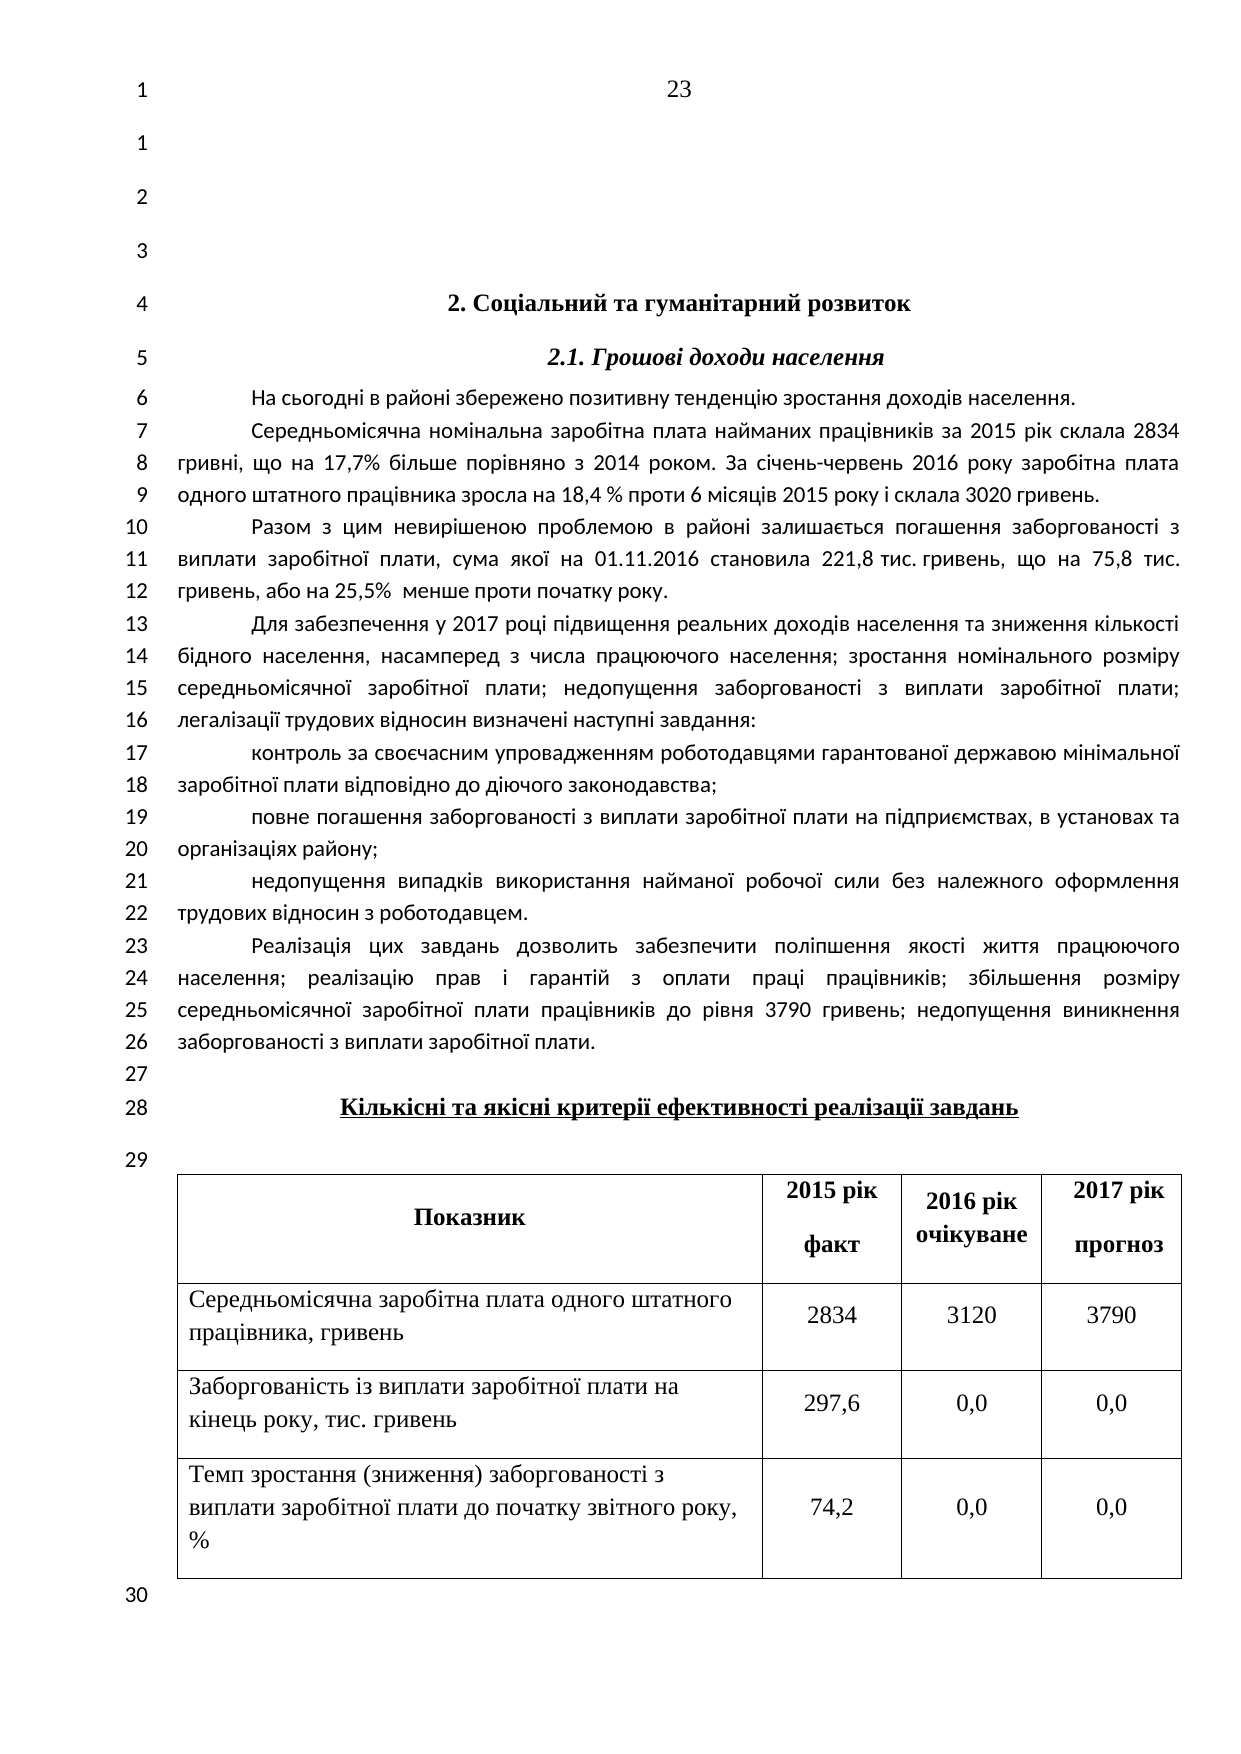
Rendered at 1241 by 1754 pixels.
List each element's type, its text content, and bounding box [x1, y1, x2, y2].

table_cell 0,0 [1042, 1371, 1181, 1458]
table_cell Заборгованість із виплати заробітної плати на кінець року, тис. гривень [178, 1371, 762, 1458]
table_cell 3120 [902, 1284, 1041, 1370]
table_cell 3790 [1042, 1284, 1181, 1370]
text контроль за своєчасним упровадженням роботодавцями гарантованої державою мінімальної заробітної плати відповідно до діючого законодавства; [177, 738, 1181, 798]
table_cell Темп зростання (зниження) заборгованості з виплати заробітної плати до початку звітного року, % [178, 1459, 762, 1578]
text Разом з цим невирішеною проблемою в районі залишається погашення заборгованості з виплати заробітної плати, сума якої на 01.11.2016 становила 221,8 тис. гривень, що на 75,8 тис. гривень, або на 25,5% менше проти початку року. [177, 512, 1181, 605]
text Середньомісячна номінальна заробітна плата найманих працівників за 2015 рік склала 2834 гривні, що на 17,7% більше порівняно з 2014 роком. За січень-червень 2016 року заробітна плата одного штатного працівника зросла на 18,4 % проти 6 місяців 2015 року і склала 3020 гривень. [177, 416, 1181, 508]
table_header 2015 рік факт [763, 1175, 901, 1283]
table_header Показник [178, 1175, 762, 1283]
table_cell Середньомісячна заробітна плата одного штатного працівника, гривень [178, 1284, 762, 1370]
table_header 2016 рік очікуване [902, 1175, 1041, 1283]
table_cell 0,0 [1042, 1459, 1181, 1578]
table_cell 0,0 [902, 1371, 1041, 1458]
table_cell 74,2 [763, 1459, 901, 1578]
text Кількісні та якісні критерії ефективності реалізації завдань [177, 1092, 1181, 1120]
table_cell 2834 [763, 1284, 901, 1370]
text На сьогодні в районі збережено позитивну тенденцію зростання доходів населення. [177, 383, 1181, 412]
text недопущення випадків використання найманої робочої сили без належного оформлення трудових відносин з роботодавцем. [177, 866, 1181, 927]
text Для забезпечення у 2017 році підвищення реальних доходів населення та зниження кількості бідного населення, насамперед з числа працюючого населення; зростання номінального розміру середньомісячної заробітної плати; недопущення заборгованості з виплати заробітної плати; легалізації трудових відносин визначені наступні завдання: [177, 609, 1181, 733]
text 2.1. Грошові доходи населення [177, 342, 1181, 371]
text повне погашення заборгованості з виплати заробітної плати на підприємствах, в установах та організаціях району; [177, 802, 1181, 862]
table_cell 297,6 [763, 1371, 901, 1458]
table_header 2017 рік прогноз [1042, 1175, 1181, 1283]
text Реалізація цих завдань дозволить забезпечити поліпшення якості життя працюючого населення; реалізацію прав і гарантій з оплати праці працівників; збільшення розміру середньомісячної заробітної плати працівників до рівня 3790 гривень; недопущення виникнення заборгованості з виплати заробітної плати. [177, 931, 1181, 1055]
table_cell 0,0 [902, 1459, 1041, 1578]
text 2. Соціальний та гуманітарний розвиток [177, 288, 1181, 317]
